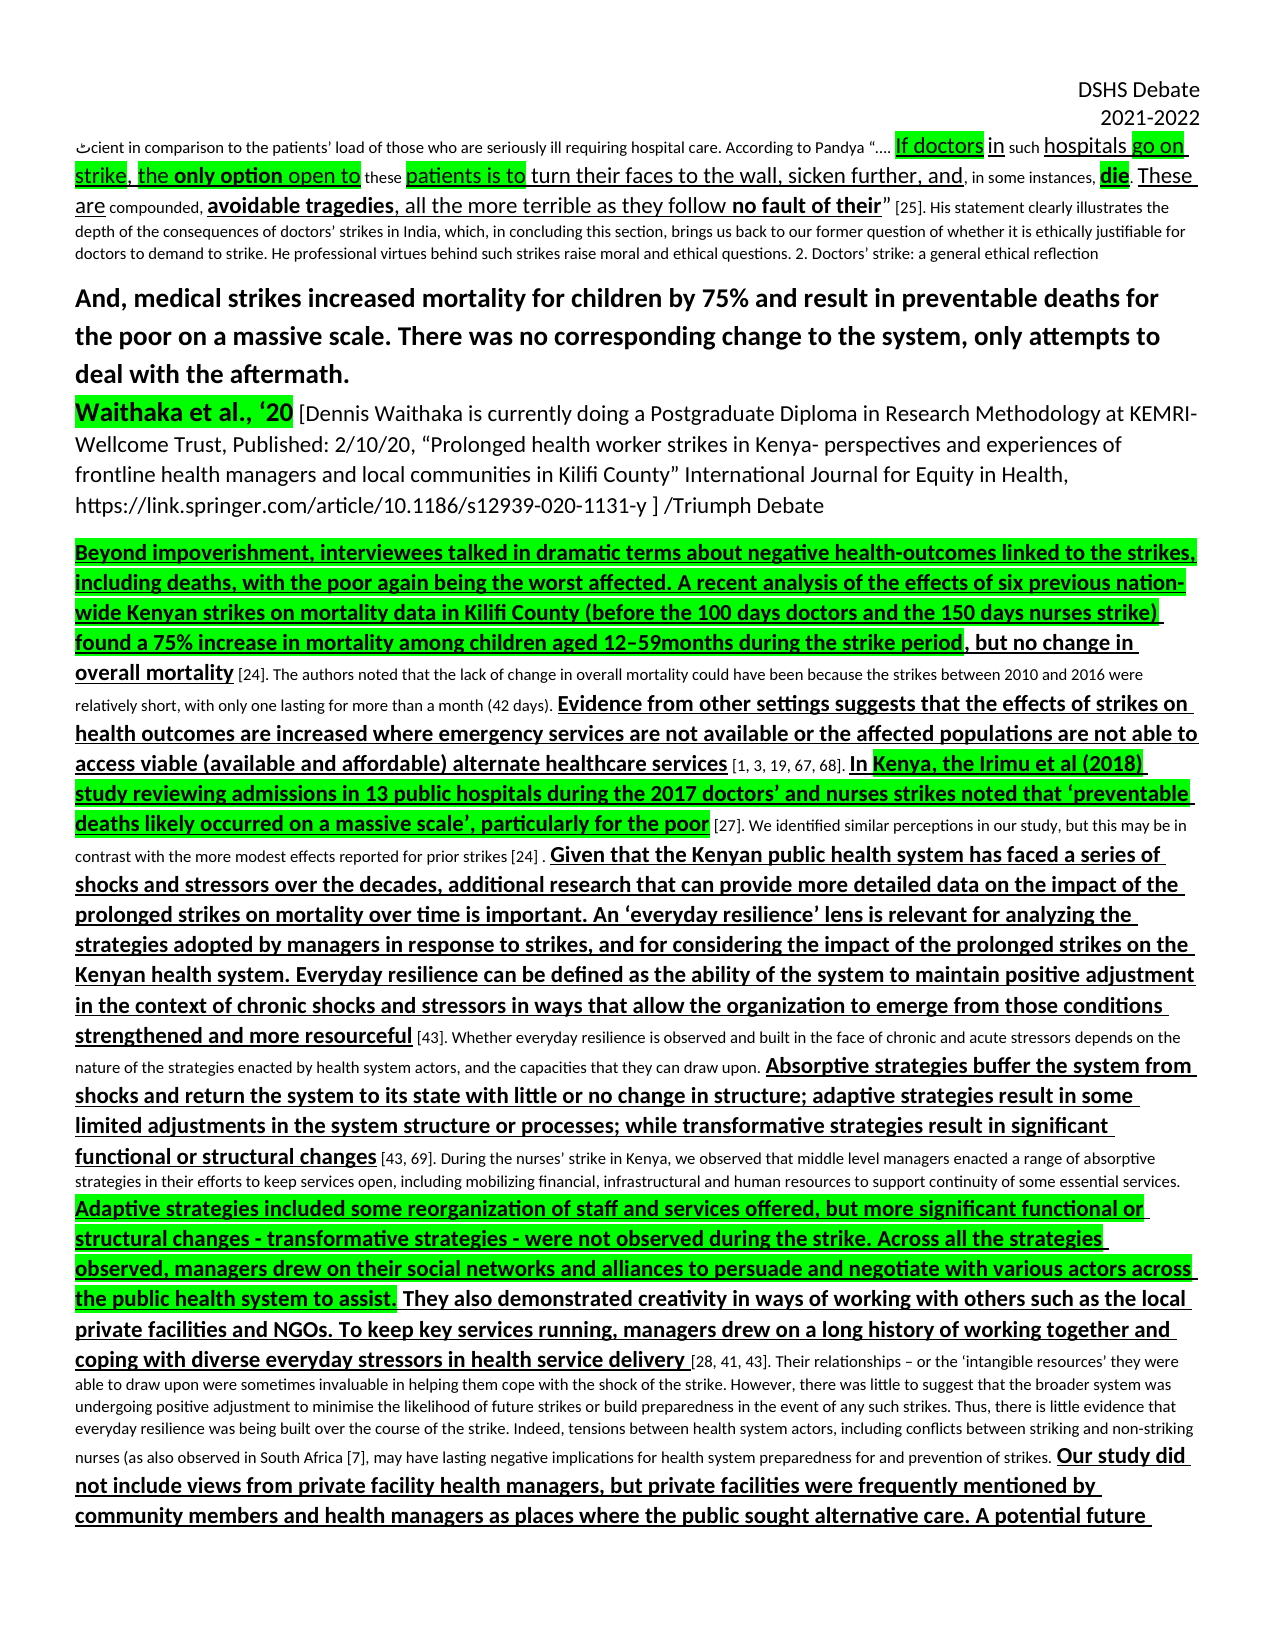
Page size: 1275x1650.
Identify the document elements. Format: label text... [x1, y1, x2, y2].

text Waithaka et al., ‘20 [Dennis Waithaka is currently doing a Postgraduate Diploma in Research Methodology at KEMRI-Wellcome Trust, Published: 2/10/20, “Prolonged health worker strikes in Kenya- perspectives and experiences of frontline health managers and local communities in Kilifi County” International Journal for Equity in Health, https://link.springer.com/article/10.1186/s12939-020-1131-y ] /Triumph Debate [75, 395, 1200, 519]
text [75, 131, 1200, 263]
text And, medical strikes increased mortality for children by 75% and result in preventable deaths for the poor on a massive scale. There was no corresponding change to the system, only attempts to deal with the aftermath. [75, 281, 1200, 390]
